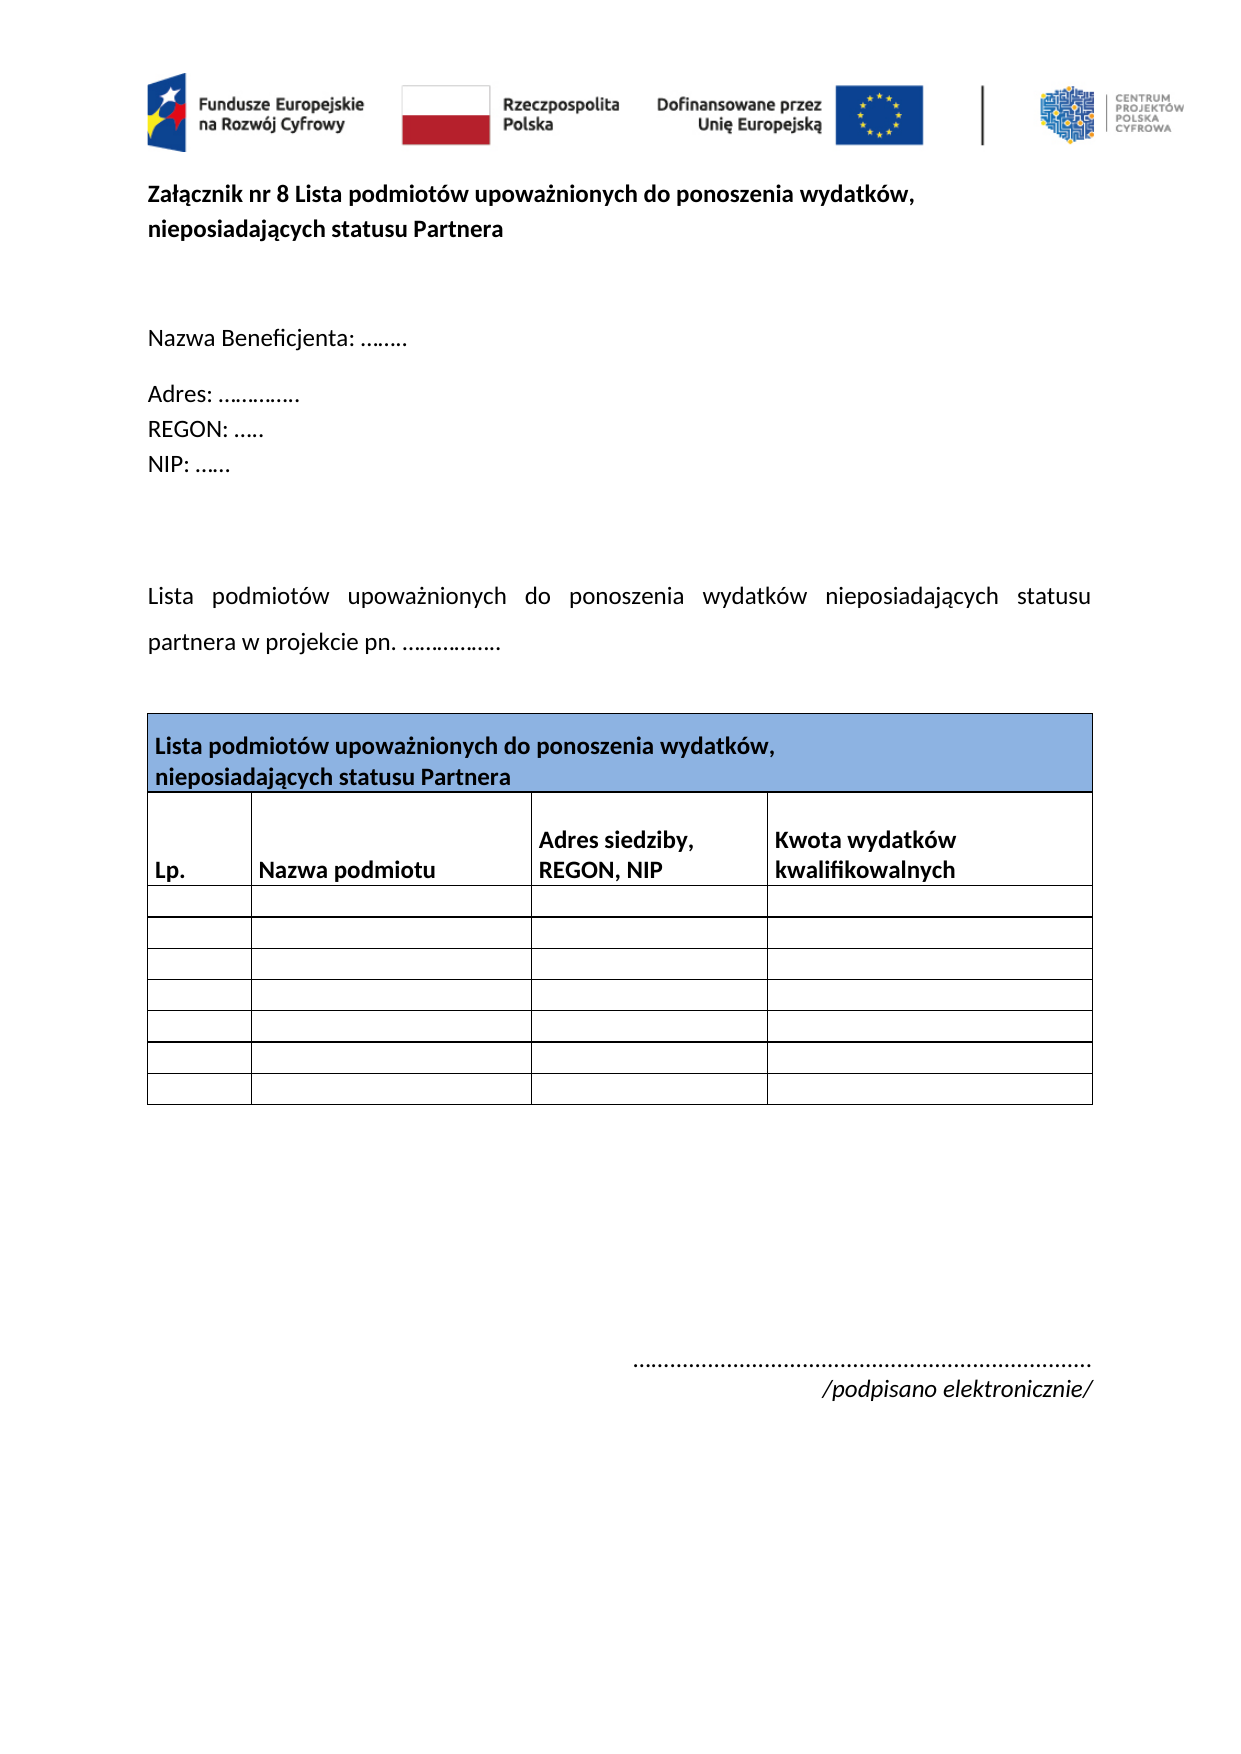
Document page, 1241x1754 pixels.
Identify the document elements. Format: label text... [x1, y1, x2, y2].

table_cell [532, 1011, 767, 1041]
table_cell [532, 886, 767, 916]
picture [147, 73, 1184, 152]
table_cell [148, 918, 251, 948]
table_cell Kwota wydatków kwalifikowalnych [768, 793, 1092, 885]
text Adres: ………….. REGON: ….. NIP: …… [148, 378, 1093, 478]
table_cell [252, 886, 531, 916]
table_cell [252, 980, 531, 1010]
table_cell [768, 918, 1092, 948]
table_cell [148, 1074, 251, 1104]
table_cell [252, 918, 531, 948]
text …...................................................................... [148, 1343, 1093, 1374]
table_cell [532, 1074, 767, 1104]
table_cell Nazwa podmiotu [252, 793, 531, 885]
text /podpisano elektronicznie/ [516, 1374, 1093, 1404]
table_cell [252, 1074, 531, 1104]
table_cell [768, 1074, 1092, 1104]
text Lista podmiotów upoważnionych do ponoszenia wydatków nieposiadających statusu partnera w projekcie pn. …………….. [148, 580, 1093, 656]
table_cell [252, 1011, 531, 1041]
table_cell [768, 1011, 1092, 1041]
table_cell [148, 1043, 251, 1073]
table_cell [148, 949, 251, 979]
table_cell [532, 949, 767, 979]
table_cell [148, 1011, 251, 1041]
table_cell [768, 886, 1092, 916]
table_cell [148, 886, 251, 916]
table_cell Lp. [148, 793, 251, 885]
table_cell [252, 1043, 531, 1073]
text Nazwa Beneficjenta: …….. [148, 322, 1093, 352]
table_cell [768, 1043, 1092, 1073]
table_cell [532, 1043, 767, 1073]
table_cell [252, 949, 531, 979]
text Załącznik nr 8 Lista podmiotów upoważnionych do ponoszenia wydatków, nieposiadających statusu Partnera [148, 178, 1093, 244]
table_cell [768, 980, 1092, 1010]
table_cell [768, 949, 1092, 979]
table_cell [532, 918, 767, 948]
table_cell Adres siedziby, REGON, NIP [532, 793, 767, 885]
table_header Lista podmiotów upoważnionych do ponoszenia wydatków, nieposiadających statusu Partnera [148, 714, 1092, 791]
table_cell [532, 980, 767, 1010]
table_cell [148, 980, 251, 1010]
